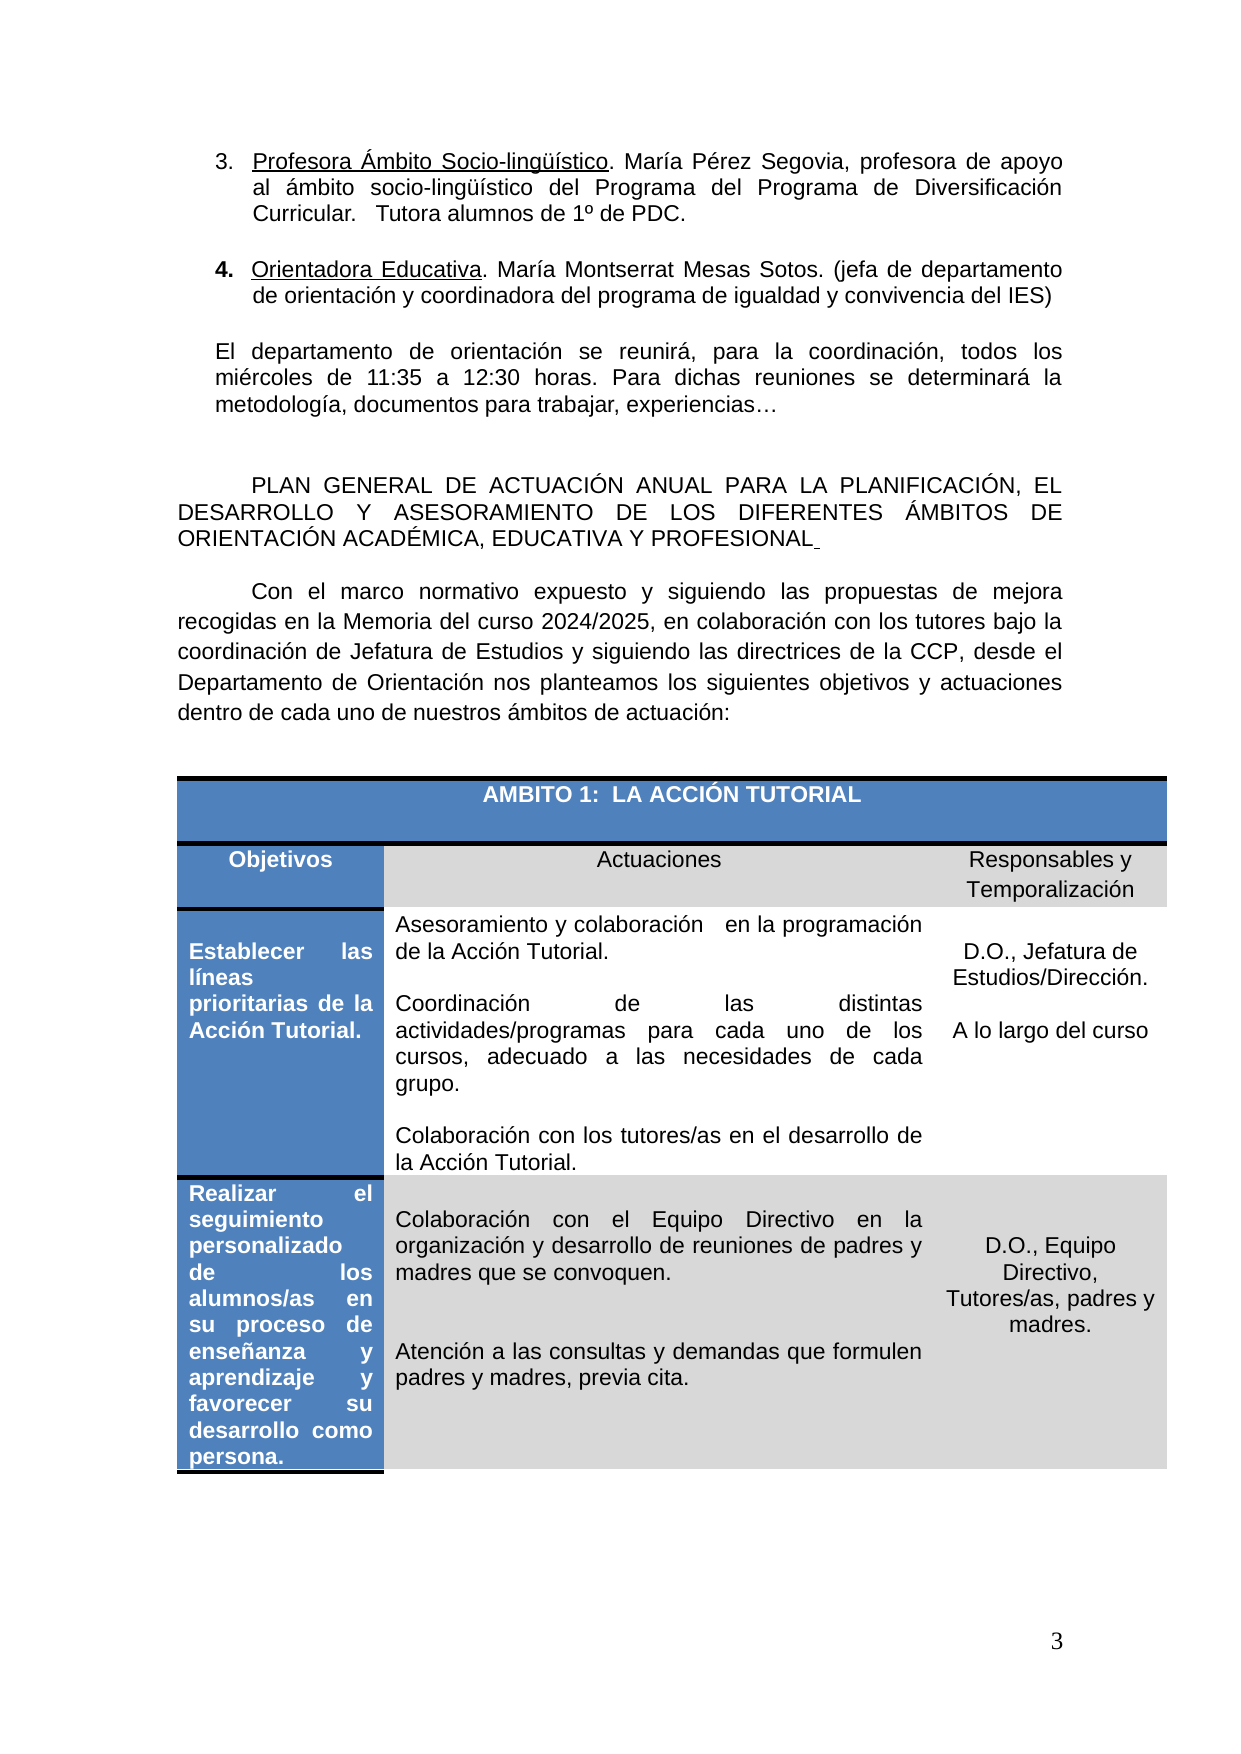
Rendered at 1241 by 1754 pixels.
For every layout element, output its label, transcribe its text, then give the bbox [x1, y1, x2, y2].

text PLAN GENERAL DE ACTUACIÓN ANUAL PARA LA PLANIFICACIÓN, EL DESARROLLO Y ASESORAMIENTO DE LOS DIFERENTES ÁMBITOS DE ORIENTACIÓN ACADÉMICA, EDUCATIVA Y PROFESIONAL [177, 472, 1063, 551]
table_header AMBITO 1: LA ACCIÓN TUTORIAL [177, 781, 1167, 841]
table_cell Realizar el seguimiento personalizado de los alumnos/as en su proceso de enseñanza y aprendizaje y favorecer su desarrollo como persona. [177, 1180, 384, 1469]
table_cell Colaboración con el Equipo Directivo en la organización y desarrollo de reuniones de padres y madres que se convoquen. Atención a las consultas y demandas que formulen padres y madres, previa cita. [384, 1175, 934, 1469]
table_cell Establecer las líneas prioritarias de la Acción Tutorial. [177, 911, 384, 1175]
text Con el marco normativo expuesto y siguiendo las propuestas de mejora recogidas en la Memoria del curso 2024/2025, en colaboración con los tutores bajo la coordinación de Jefatura de Estudios y siguiendo las directrices de la CCP, desde el Departamento de Orientación nos planteamos los siguientes objetivos y actuaciones dentro de cada uno de nuestros ámbitos de actuación: [177, 578, 1063, 725]
table_cell D.O., Equipo Directivo, Tutores/as, padres y madres. [934, 1175, 1167, 1469]
text El departamento de orientación se reunirá, para la coordinación, todos los miércoles de 11:35 a 12:30 horas. Para dichas reuniones se determinará la metodología, documentos para trabajar, experiencias… [215, 338, 1063, 417]
table_cell D.O., Jefatura de Estudios/Dirección. A lo largo del curso [934, 907, 1167, 1175]
table_cell Objetivos [177, 846, 384, 907]
list Profesora Ámbito Socio-lingüístico. María Pérez Segovia, profesora de apoyo al ámbito socio-lingüístico del Programa del Programa de Diversificación Curricular. Tutora alumnos de 1º de PDC. [215, 148, 1063, 227]
table_cell Asesoramiento y colaboración en la programación de la Acción Tutorial. Coordinación de las distintas actividades/programas para cada uno de los cursos, adecuado a las necesidades de cada grupo. Colaboración con los tutores/as en el desarrollo de la Acción Tutorial. [384, 907, 934, 1175]
table_cell Responsables y Temporalización [934, 846, 1167, 907]
list Orientadora Educativa. María Montserrat Mesas Sotos. (jefa de departamento de orientación y coordinadora del programa de igualdad y convivencia del IES) [215, 256, 1063, 309]
table_cell Actuaciones [384, 846, 934, 907]
